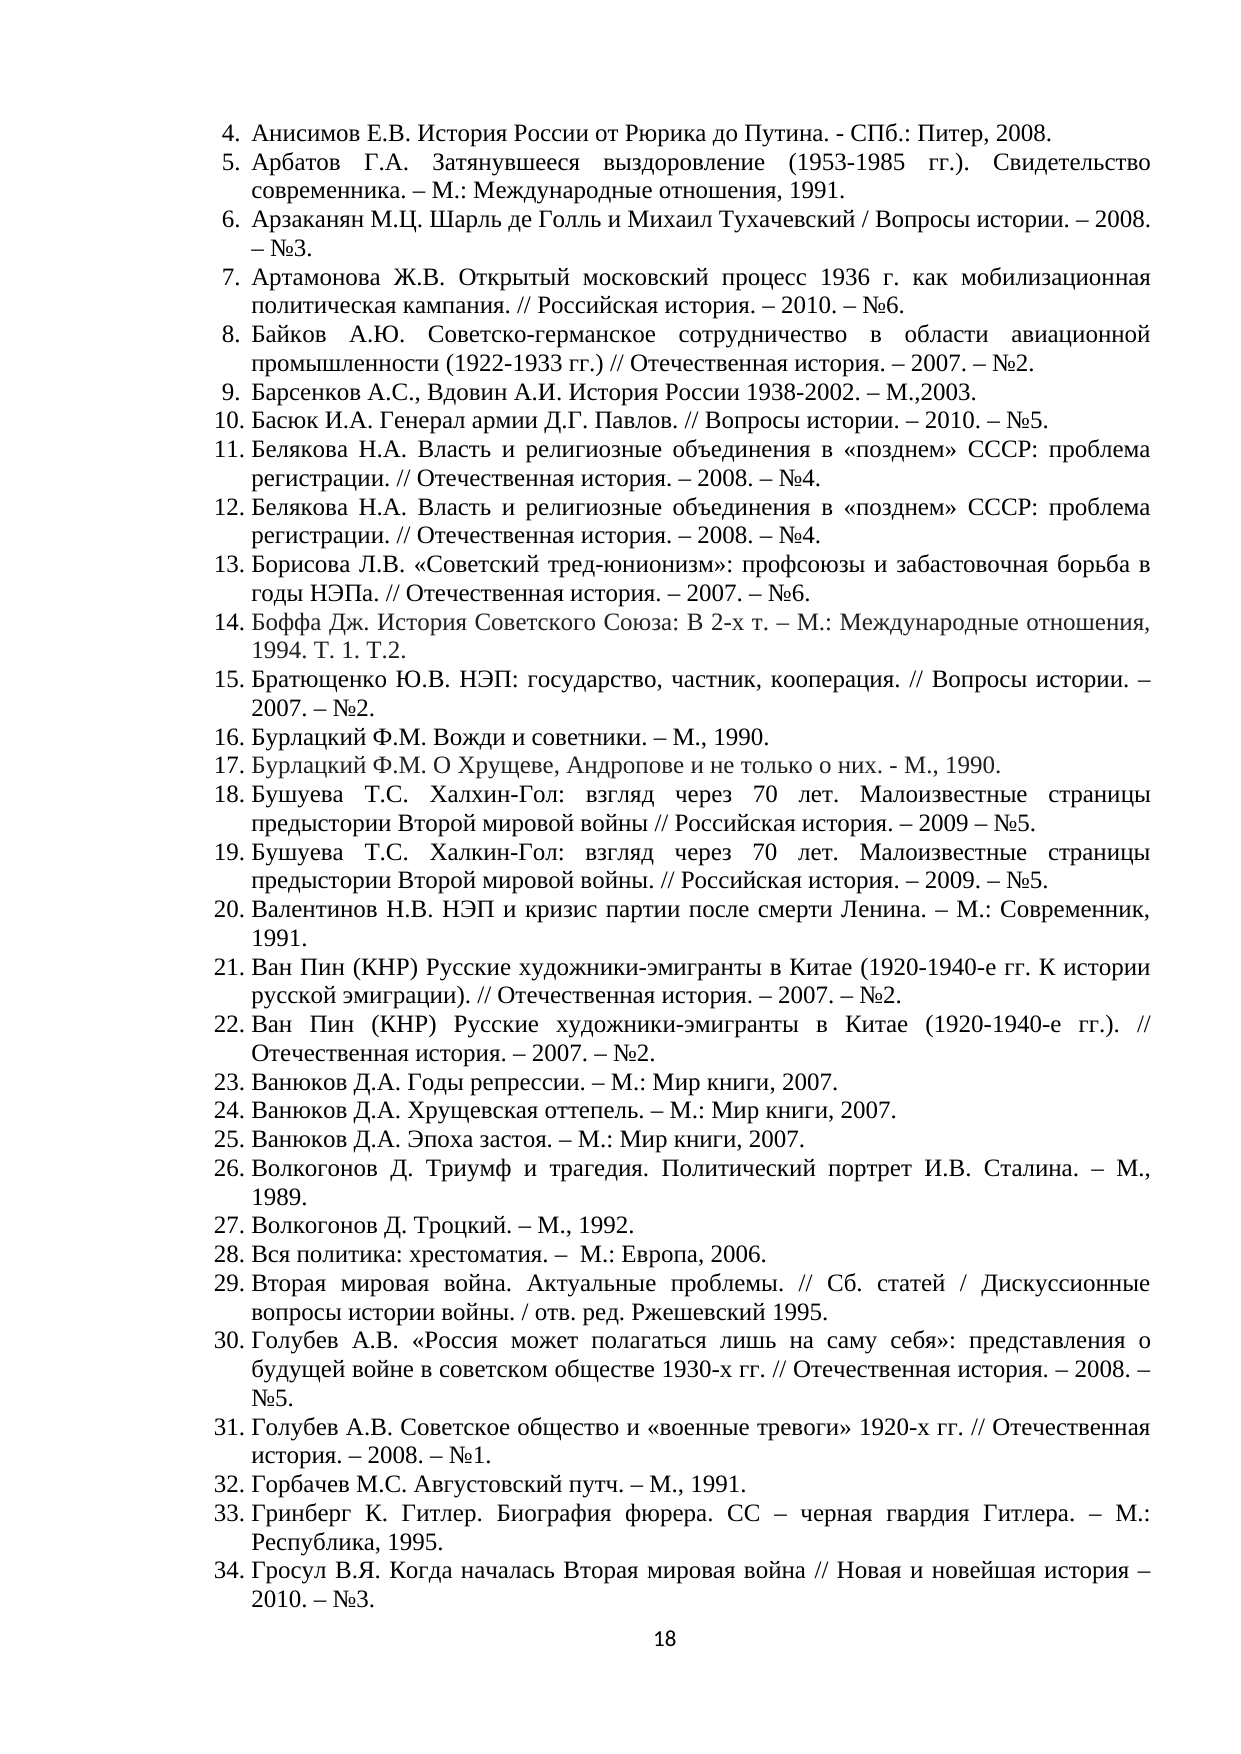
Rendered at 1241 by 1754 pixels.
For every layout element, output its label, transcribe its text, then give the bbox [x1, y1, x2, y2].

list Белякова Н.А. Власть и религиозные объединения в «позднем» СССР: проблема регистрации. // Отечественная история. – 2008. – №4. [213, 492, 1152, 549]
list Ван Пин (КНР) Русские художники-эмигранты в Китае (1920-1940-е гг. К истории русской эмиграции). // Отечественная история. – 2007. – №2. [213, 952, 1152, 1009]
list Бушуева Т.С. Халкин-Гол: взгляд через 70 лет. Малоизвестные страницы предыстории Второй мировой войны. // Российская история. – 2009. – №5. [213, 837, 1152, 894]
list Ванюков Д.А. Эпоха застоя. – М.: Мир книги, 2007. [213, 1124, 1152, 1153]
list Ванюков Д.А. Хрущевская оттепель. – М.: Мир книги, 2007. [213, 1096, 1152, 1124]
list Гросул В.Я. Когда началась Вторая мировая война // Новая и новейшая история – 2010. – №3. [213, 1556, 1152, 1613]
list Бурлацкий Ф.М. О Хрущеве, Андропове и не только о них. - М., 1990. [213, 751, 1152, 779]
list Ван Пин (КНР) Русские художники-эмигранты в Китае (1920-1940-е гг.). // Отечественная история. – 2007. – №2. [213, 1009, 1152, 1067]
list Байков А.Ю. Советско-германское сотрудничество в области авиационной промышленности (1922-1933 гг.) // Отечественная история. – 2007. – №2. [222, 319, 1152, 377]
list Вся политика: хрестоматия. – М.: Европа, 2006. [213, 1239, 1152, 1268]
list Бурлацкий Ф.М. Вожди и советники. – М., 1990. [213, 722, 1152, 751]
list Басюк И.А. Генерал армии Д.Г. Павлов. // Вопросы истории. – 2010. – №5. [213, 406, 1152, 434]
list Ванюков Д.А. Годы репрессии. – М.: Мир книги, 2007. [213, 1067, 1152, 1096]
list Анисимов Е.В. История России от Рюрика до Путина. - СПб.: Питер, 2008. [222, 118, 1152, 147]
list Гринберг К. Гитлер. Биография фюрера. СС – черная гвардия Гитлера. – М.: Республика, 1995. [213, 1498, 1152, 1556]
list Арзаканян М.Ц. Шарль де Голль и Михаил Тухачевский / Вопросы истории. – 2008. – №3. [222, 204, 1152, 262]
list Артамонова Ж.В. Открытый московский процесс 1936 г. как мобилизационная политическая кампания. // Российская история. – 2010. – №6. [222, 262, 1152, 319]
list Белякова Н.А. Власть и религиозные объединения в «позднем» СССР: проблема регистрации. // Отечественная история. – 2008. – №4. [213, 434, 1152, 492]
list Борисова Л.В. «Советский тред-юнионизм»: профсоюзы и забастовочная борьба в годы НЭПа. // Отечественная история. – 2007. – №6. [213, 549, 1152, 607]
list Боффа Дж. История Советского Союза: В 2-х т. – М.: Международные отношения, 1994. Т. 1. Т.2. [213, 607, 1152, 664]
list Бушуева Т.С. Халхин-Гол: взгляд через 70 лет. Малоизвестные страницы предыстории Второй мировой войны // Российская история. – 2009 – №5. [213, 779, 1152, 837]
list Братющенко Ю.В. НЭП: государство, частник, кооперация. // Вопросы истории. – 2007. – №2. [213, 664, 1152, 722]
list Голубев А.В. «Россия может полагаться лишь на саму себя»: представления о будущей войне в советском обществе 1930-х гг. // Отечественная история. – 2008. – №5. [213, 1326, 1152, 1412]
list Волкогонов Д. Триумф и трагедия. Политический портрет И.В. Сталина. – М., 1989. [213, 1153, 1152, 1211]
list Барсенков А.С., Вдовин А.И. История России 1938-2002. – М.,2003. [222, 377, 1152, 406]
list Вторая мировая война. Актуальные проблемы. // Сб. статей / Дискуссионные вопросы истории войны. / отв. ред. Ржешевский 1995. [213, 1268, 1152, 1326]
list Арбатов Г.А. Затянувшееся выздоровление (1953-1985 гг.). Свидетельство современника. – М.: Международные отношения, 1991. [222, 147, 1152, 204]
list Волкогонов Д. Троцкий. – М., 1992. [213, 1211, 1152, 1239]
list Горбачев М.С. Августовский путч. – М., 1991. [213, 1469, 1152, 1498]
list Голубев А.В. Советское общество и «военные тревоги» 1920-х гг. // Отечественная история. – 2008. – №1. [213, 1412, 1152, 1469]
list Валентинов Н.В. НЭП и кризис партии после смерти Ленина. – М.: Современник, 1991. [213, 894, 1152, 952]
